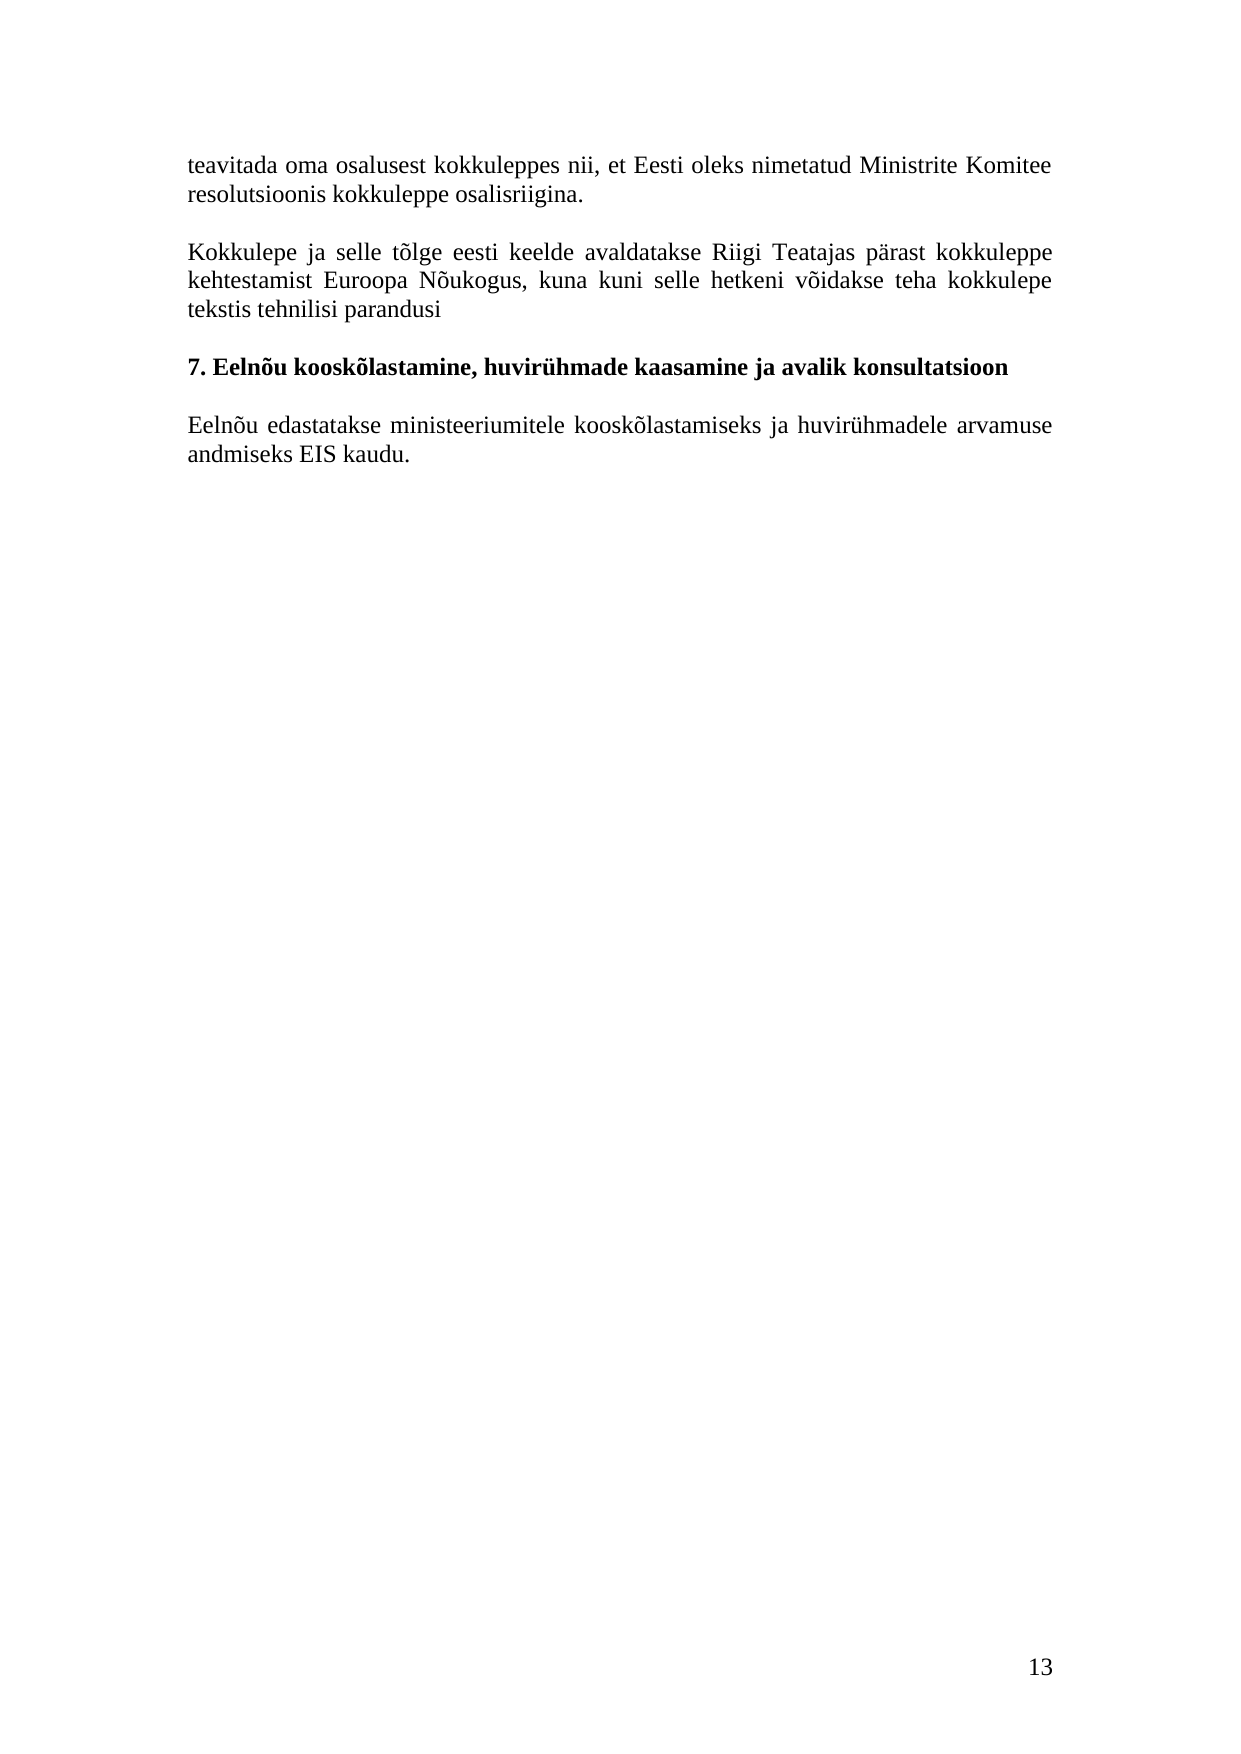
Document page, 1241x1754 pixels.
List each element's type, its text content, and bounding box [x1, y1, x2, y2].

text 7. Eelnõu kooskõlastamine, huvirühmade kaasamine ja avalik konsultatsioon [187, 352, 1053, 381]
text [187, 150, 1053, 207]
text Eelnõu edastatakse ministeeriumitele kooskõlastamiseks ja huvirühmadele arvamuse andmiseks EIS kaudu. [187, 410, 1053, 467]
text Kokkulepe ja selle tõlge eesti keelde avaldatakse Riigi Teatajas pärast kokkuleppe kehtestamist Euroopa Nõukogus, kuna kuni selle hetkeni võidakse teha kokkulepe tekstis tehnilisi parandusi [187, 237, 1053, 323]
